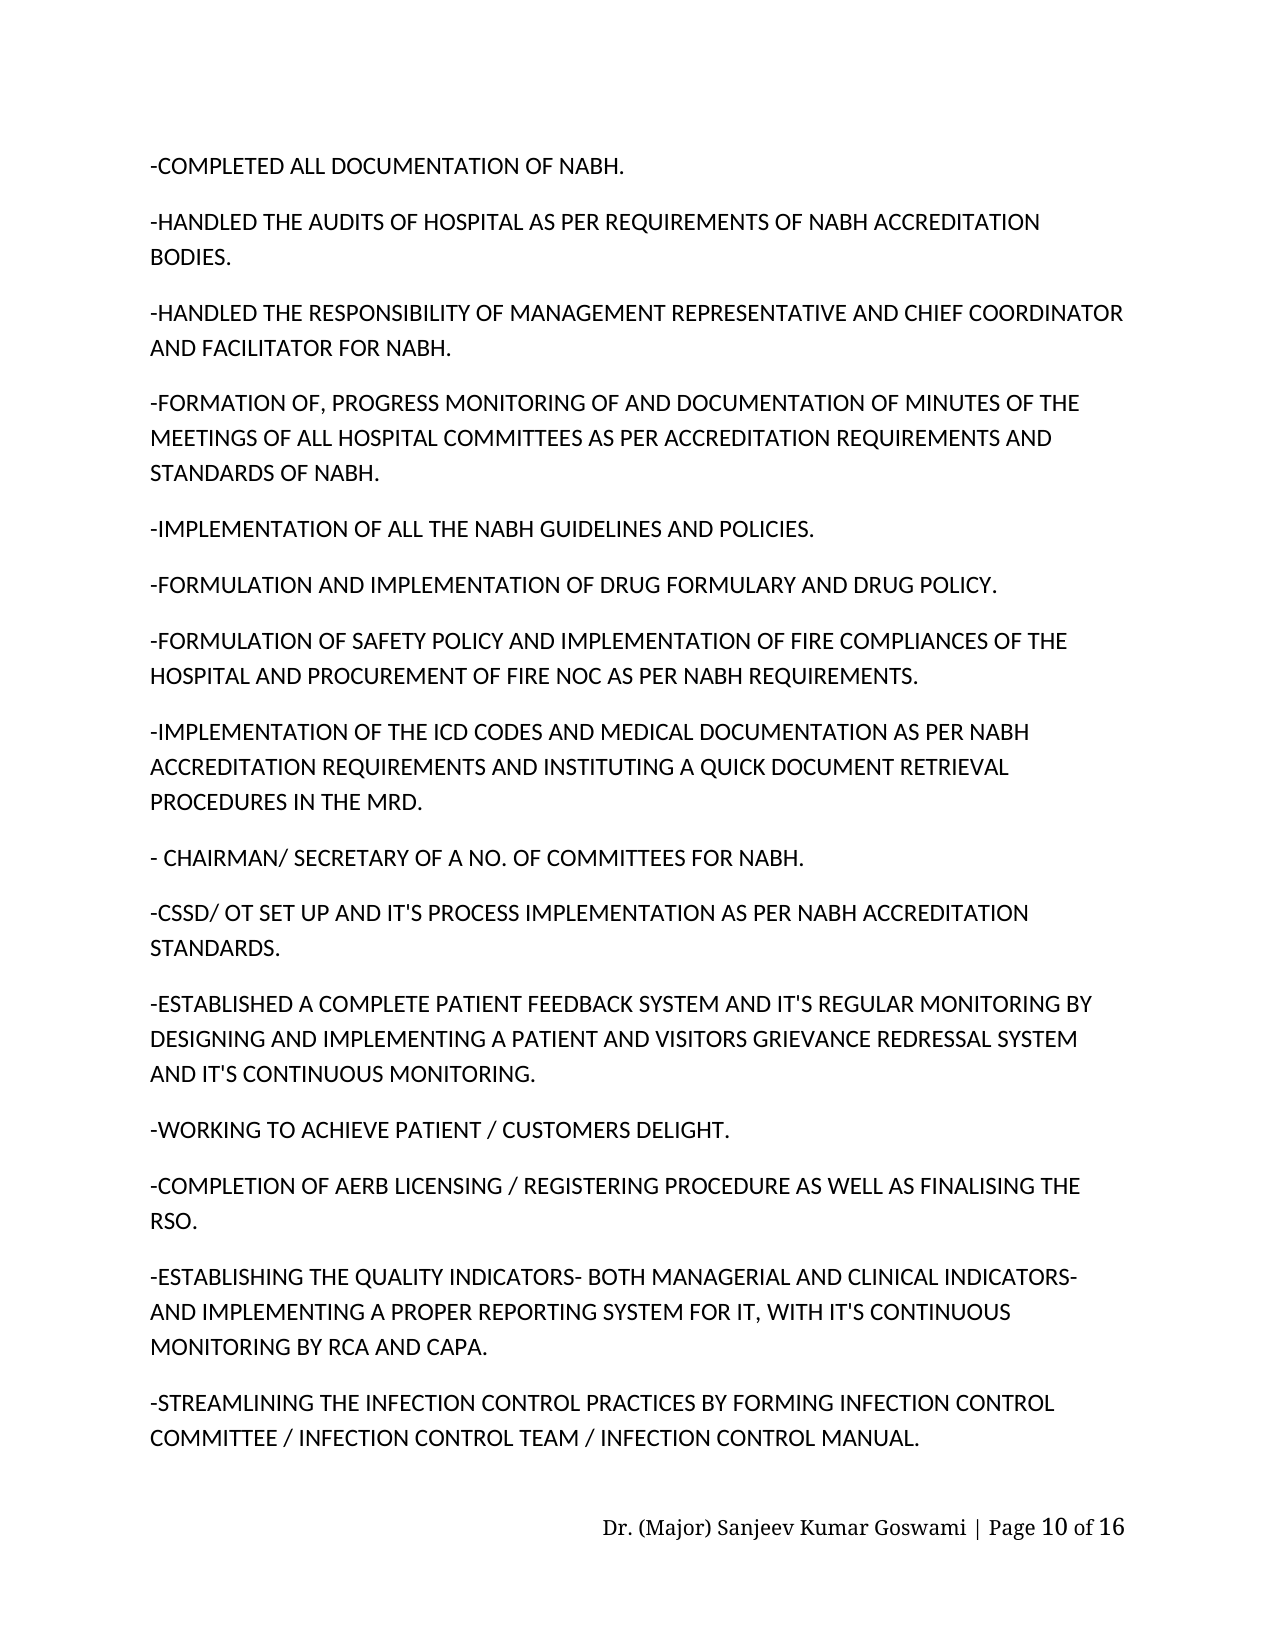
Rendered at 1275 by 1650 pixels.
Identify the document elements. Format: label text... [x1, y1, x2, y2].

list -ESTABLISHING THE QUALITY INDICATORS- BOTH MANAGERIAL AND CLINICAL INDICATORS- AND IMPLEMENTING A PROPER REPORTING SYSTEM FOR IT, WITH IT'S CONTINUOUS MONITORING BY RCA AND CAPA. [150, 1261, 1125, 1361]
list -HANDLED THE RESPONSIBILITY OF MANAGEMENT REPRESENTATIVE AND CHIEF COORDINATOR AND FACILITATOR FOR NABH. [150, 297, 1125, 362]
list -FORMULATION AND IMPLEMENTATION OF DRUG FORMULARY AND DRUG POLICY. [150, 569, 1125, 600]
list -COMPLETION OF AERB LICENSING / REGISTERING PROCEDURE AS WELL AS FINALISING THE RSO. [150, 1170, 1125, 1236]
list -IMPLEMENTATION OF THE ICD CODES AND MEDICAL DOCUMENTATION AS PER NABH ACCREDITATION REQUIREMENTS AND INSTITUTING A QUICK DOCUMENT RETRIEVAL PROCEDURES IN THE MRD. [150, 716, 1125, 816]
list -STREAMLINING THE INFECTION CONTROL PRACTICES BY FORMING INFECTION CONTROL COMMITTEE / INFECTION CONTROL TEAM / INFECTION CONTROL MANUAL. [150, 1387, 1125, 1452]
list -FORMULATION OF SAFETY POLICY AND IMPLEMENTATION OF FIRE COMPLIANCES OF THE HOSPITAL AND PROCUREMENT OF FIRE NOC AS PER NABH REQUIREMENTS. [150, 625, 1125, 691]
list -HANDLED THE AUDITS OF HOSPITAL AS PER REQUIREMENTS OF NABH ACCREDITATION BODIES. [150, 206, 1125, 271]
list -WORKING TO ACHIEVE PATIENT / CUSTOMERS DELIGHT. [150, 1114, 1125, 1145]
list -CSSD/ OT SET UP AND IT'S PROCESS IMPLEMENTATION AS PER NABH ACCREDITATION STANDARDS. [150, 897, 1125, 963]
list -ESTABLISHED A COMPLETE PATIENT FEEDBACK SYSTEM AND IT'S REGULAR MONITORING BY DESIGNING AND IMPLEMENTING A PATIENT AND VISITORS GRIEVANCE REDRESSAL SYSTEM AND IT'S CONTINUOUS MONITORING. [150, 988, 1125, 1089]
list -COMPLETED ALL DOCUMENTATION OF NABH. [150, 150, 1125, 181]
list -FORMATION OF, PROGRESS MONITORING OF AND DOCUMENTATION OF MINUTES OF THE MEETINGS OF ALL HOSPITAL COMMITTEES AS PER ACCREDITATION REQUIREMENTS AND STANDARDS OF NABH. [150, 387, 1125, 488]
list -IMPLEMENTATION OF ALL THE NABH GUIDELINES AND POLICIES. [150, 513, 1125, 544]
list - CHAIRMAN/ SECRETARY OF A NO. OF COMMITTEES FOR NABH. [150, 842, 1125, 872]
